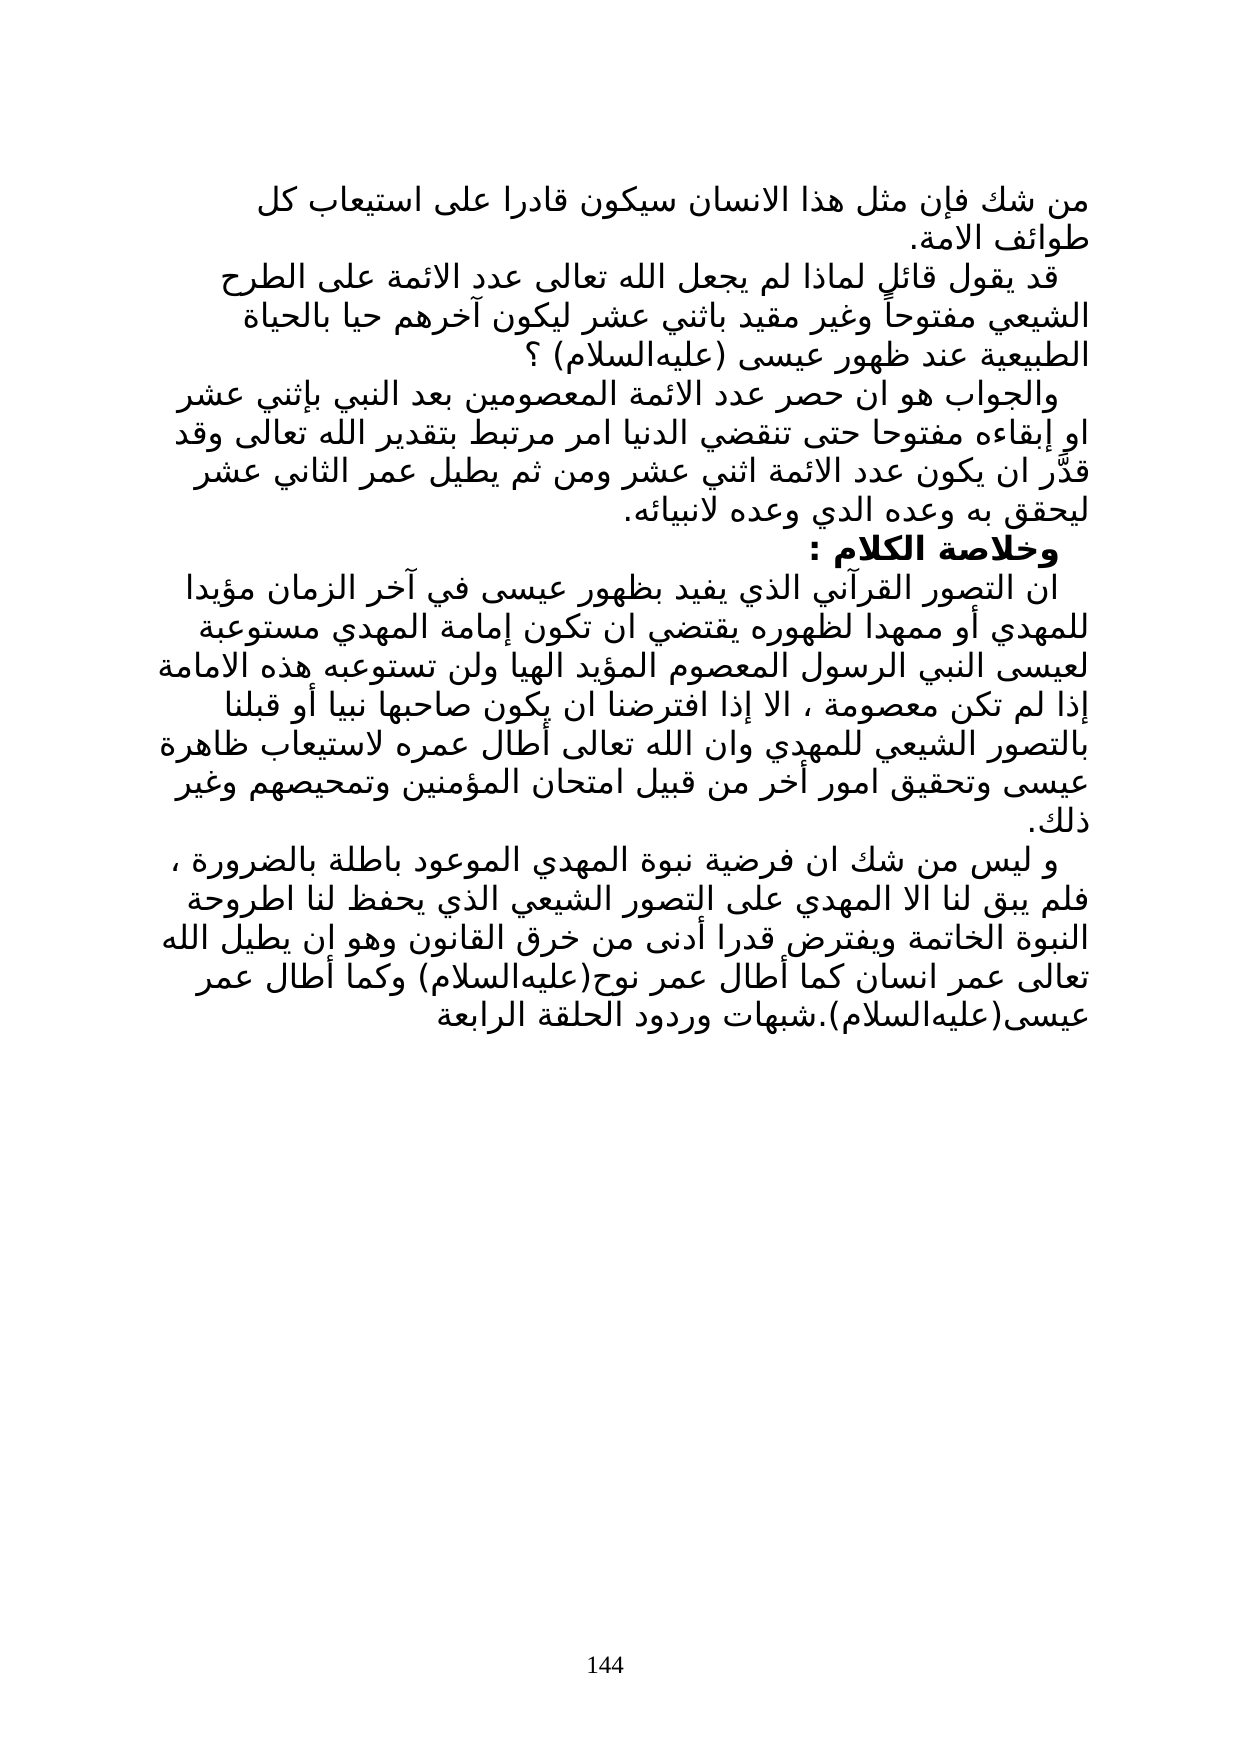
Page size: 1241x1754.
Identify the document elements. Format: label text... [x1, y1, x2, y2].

text و ليس من شك ان فرضية نبوة المهدي الموعود باطلة بالضرورة ، فلم يبق لنا الا المهدي على التصور الشيعي الذي يحفظ لنا اطروحة النبوة الخاتمة ويفترض قدرا أدنى من خرق القانون وهو ان يطيل الله تعالى عمر انسان كما أطال عمر نوح(عليه‌السلام) وكما أطال عمر عيسى(عليه‌السلام).شبهات وردود الحلقة الرابعة [150, 841, 1090, 1035]
text ان التصور القرآني الذي يفيد بظهور عيسى في آخر الزمان مؤيدا للمهدي أو ممهدا لظهوره يقتضي ان تكون إمامة المهدي مستوعبة لعيسى النبي الرسول المعصوم المؤيد الهيا ولن تستوعبه هذه الامامة إذا لم تكن معصومة ، الا إذا افترضنا ان يكون صاحبها نبيا أو قبلنا بالتصور الشيعي للمهدي وان الله تعالى أطال عمره لاستيعاب ظاهرة عيسى وتحقيق امور أخر من قبيل امتحان المؤمنين وتمحيصهم وغير ذلك. [150, 568, 1090, 841]
text والجواب هو ان حصر عدد الائمة المعصومين بعد النبي بإثني عشر او إبقاءه مفتوحا حتى تنقضي الدنيا امر مرتبط بتقدير الله تعالى وقد قدَّر ان يكون عدد الائمة اثني عشر ومن ثم يطيل عمر الثاني عشر ليحقق به وعده الدي وعده لانبيائه. [150, 374, 1090, 530]
text من شك فإن مثل هذا الانسان سيكون قادرا على استيعاب كل طوائف الامة. [150, 180, 1090, 258]
text وخلاصة الكلام : [150, 530, 1090, 568]
text قد يقول قائل لماذا لم يجعل الله تعالى عدد الائمة على الطرح الشيعي مفتوحاً وغير مقيد باثني عشر ليكون آخرهم حيا بالحياة الطبيعية عند ظهور عيسى (عليه‌السلام) ؟ [150, 258, 1090, 374]
